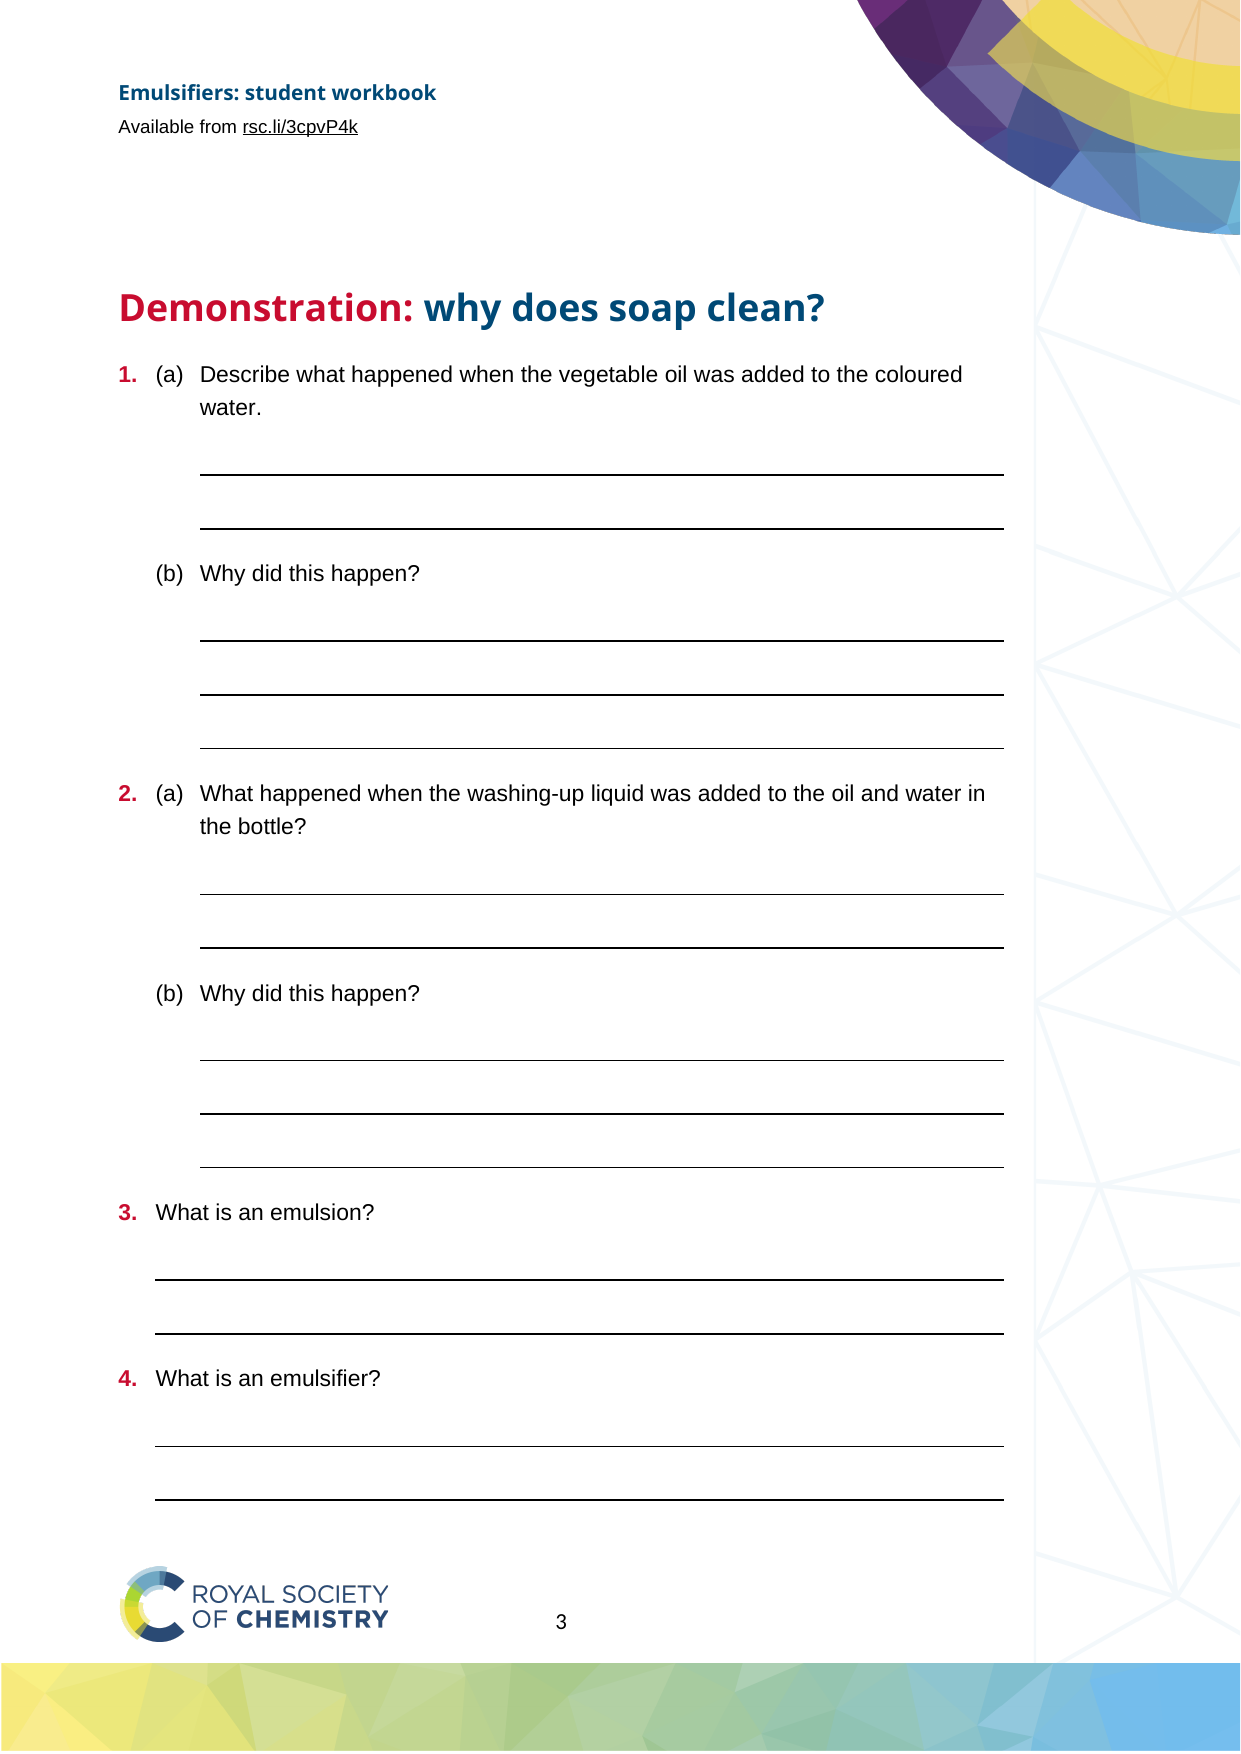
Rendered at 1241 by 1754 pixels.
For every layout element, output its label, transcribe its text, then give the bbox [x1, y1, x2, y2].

picture [1, 0, 1241, 1751]
list What is an emulsion? [118, 1194, 1004, 1227]
picture [119, 1566, 389, 1642]
subtitle Demonstration: why does soap clean? [118, 286, 1004, 330]
list (a) What happened when the washing-up liquid was added to the oil and water in the bottle? [118, 775, 1004, 841]
list Why did this happen? [155, 555, 1004, 588]
list What is an emulsifier? [118, 1360, 1004, 1393]
list Why did this happen? [155, 974, 1004, 1008]
list (a) Describe what happened when the vegetable oil was added to the coloured water. [118, 356, 1004, 422]
